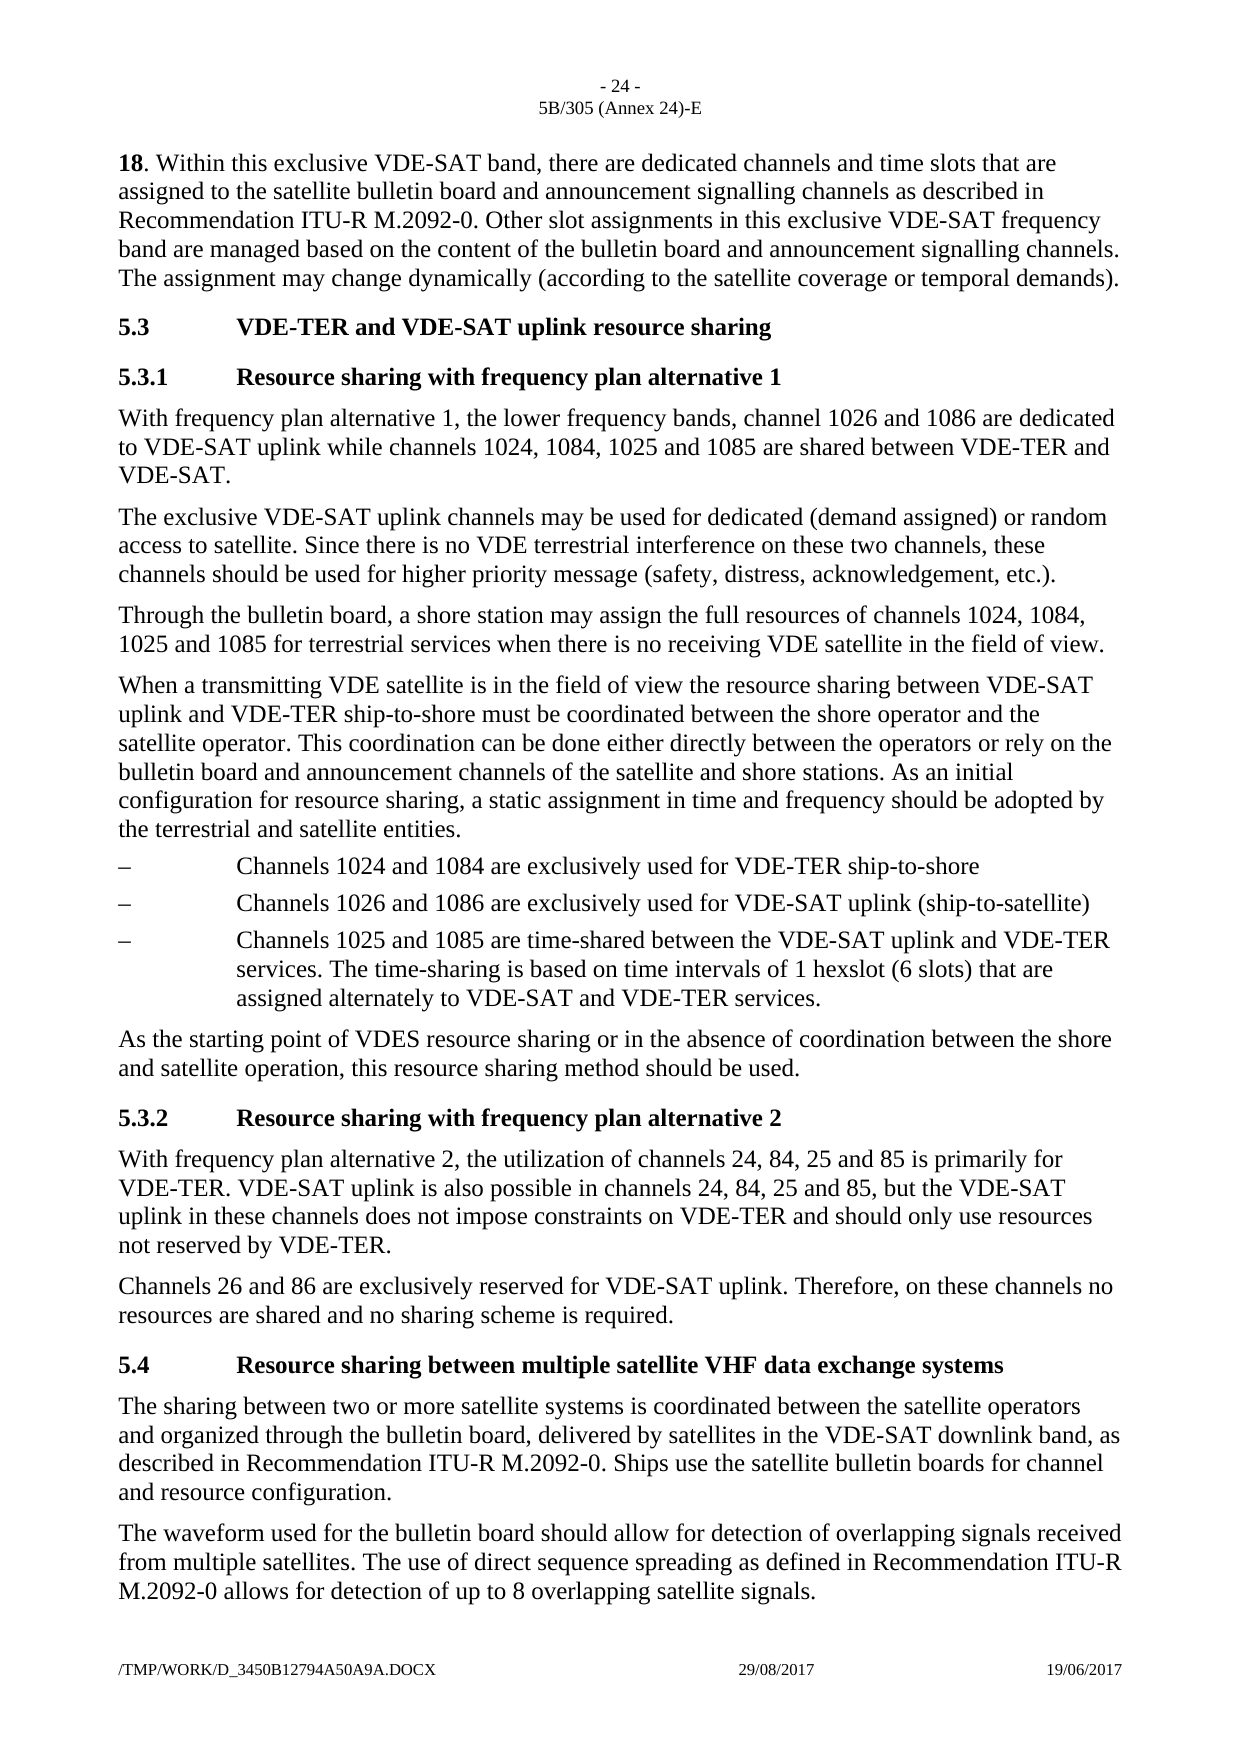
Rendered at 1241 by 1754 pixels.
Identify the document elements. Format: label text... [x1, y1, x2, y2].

text As the starting point of VDES resource sharing or in the absence of coordination between the shore and satellite operation, this resource sharing method should be used. [118, 1024, 1122, 1082]
text Channels 26 and 86 are exclusively reserved for VDE-SAT uplink. Therefore, on these channels no resources are shared and no sharing scheme is required. [118, 1271, 1122, 1329]
subtitle 5.3.1 Resource sharing with frequency plan alternative 1 [118, 362, 1122, 391]
subtitle 5.3 VDE-TER and VDE-SAT uplink resource sharing [118, 312, 1122, 341]
text With frequency plan alternative 2, the utilization of channels 24, 84, 25 and 85 is primarily for VDE-TER. VDE-SAT uplink is also possible in channels 24, 84, 25 and 85, but the VDE-SAT uplink in these channels does not impose constraints on VDE-TER and should only use resources not reserved by VDE-TER. [118, 1144, 1122, 1259]
text Through the bulletin board, a shore station may assign the full resources of channels 1024, 1084, 1025 and 1085 for terrestrial services when there is no receiving VDE satellite in the field of view. [118, 601, 1122, 658]
subtitle 5.4 Resource sharing between multiple satellite VHF data exchange systems [118, 1350, 1122, 1378]
subtitle 5.3.2 Resource sharing with frequency plan alternative 2 [118, 1103, 1122, 1131]
text – Channels 1025 and 1085 are time-shared between the VDE-SAT uplink and VDE-TER services. The time-sharing is based on time intervals of 1 hexslot (6 slots) that are assigned alternately to VDE-SAT and VDE-TER services. [118, 926, 1122, 1012]
text – Channels 1026 and 1086 are exclusively used for VDE-SAT uplink (ship-to-satellite) [118, 888, 1122, 917]
text When a transmitting VDE satellite is in the field of view the resource sharing between VDE-SAT uplink and VDE-TER ship-to-shore must be coordinated between the shore operator and the satellite operator. This coordination can be done either directly between the operators or rely on the bulletin board and announcement channels of the satellite and shore stations. As an initial configuration for resource sharing, a static assignment in time and frequency should be adopted by the terrestrial and satellite entities. [118, 671, 1122, 843]
text The sharing between two or more satellite systems is coordinated between the satellite operators and organized through the bulletin board, delivered by satellites in the VDE-SAT downlink band, as described in Recommendation ITU-R M.2092-0. Ships use the satellite bulletin boards for channel and resource configuration. [118, 1391, 1122, 1506]
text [118, 148, 1122, 291]
text – Channels 1024 and 1084 are exclusively used for VDE-TER ship-to-shore [118, 851, 1122, 880]
text The waveform used for the bulletin board should allow for detection of overlapping signals received from multiple satellites. The use of direct sequence spreading as defined in Recommendation ITU-R M.2092-0 allows for detection of up to 8 overlapping satellite signals. [118, 1518, 1122, 1605]
text With frequency plan alternative 1, the lower frequency bands, channel 1026 and 1086 are dedicated to VDE-SAT uplink while channels 1024, 1084, 1025 and 1085 are shared between VDE-TER and VDE-SAT. [118, 403, 1122, 489]
text The exclusive VDE-SAT uplink channels may be used for dedicated (demand assigned) or random access to satellite. Since there is no VDE terrestrial interference on these two channels, these channels should be used for higher priority message (safety, distress, acknowledgement, etc.). [118, 502, 1122, 588]
